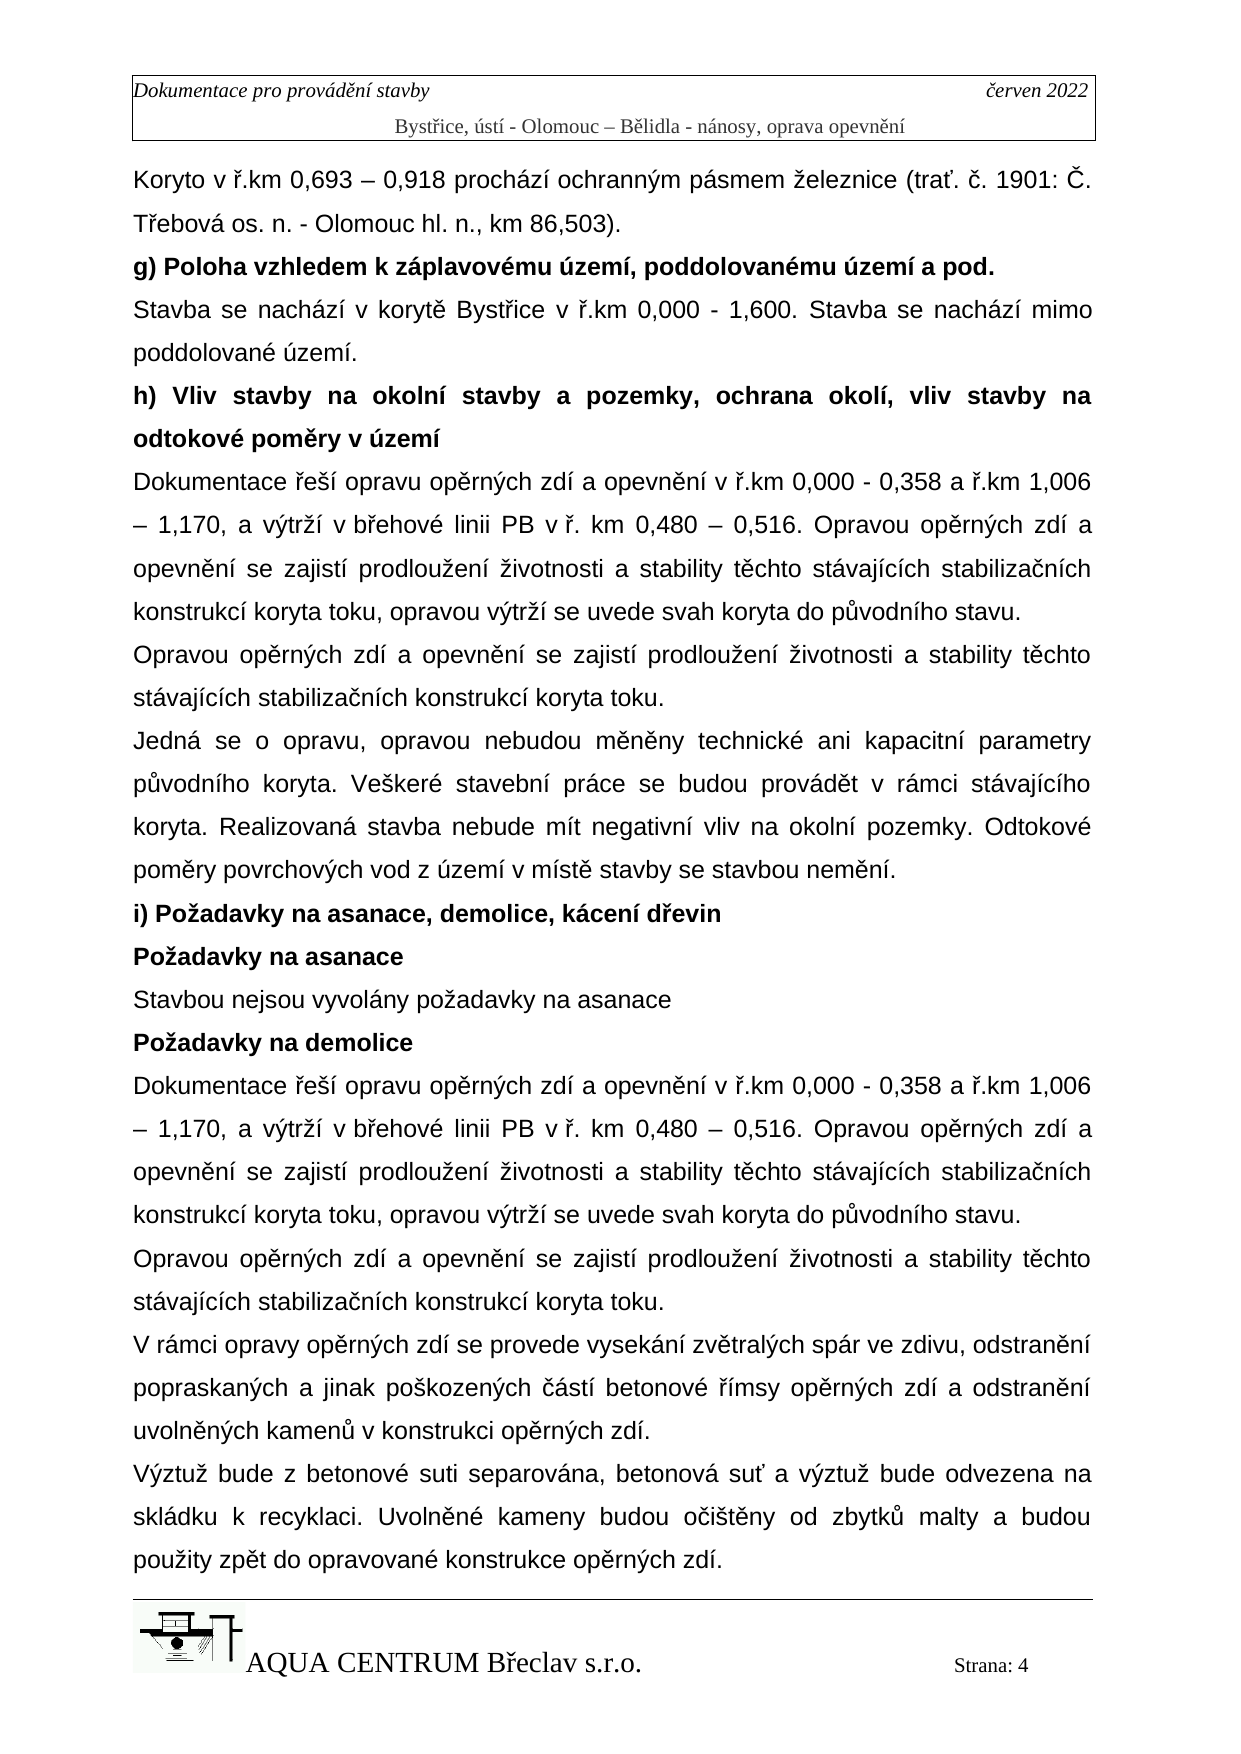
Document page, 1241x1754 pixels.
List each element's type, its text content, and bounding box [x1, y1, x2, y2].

picture [132, 1602, 246, 1673]
text Jedná se o opravu, opravou nebudou měněny technické ani kapacitní parametry původního koryta. Veškeré stavební práce se budou provádět v rámci stávajícího koryta. Realizovaná stavba nebude mít negativní vliv na okolní pozemky. Odtokové poměry povrchových vod z území v místě stavby se stavbou nemění. [133, 726, 1093, 884]
list Koryto v ř.km 0,693 – 0,918 prochází ochranným pásmem železnice (trať. č. 1901: Č. Třebová os. n. - Olomouc hl. n., km 86,503). [133, 194, 1093, 237]
text Opravou opěrných zdí a opevnění se zajistí prodloužení životnosti a stability těchto stávajících stabilizačních konstrukcí koryta toku. [133, 640, 1093, 712]
text V rámci opravy opěrných zdí se provede vysekání zvětralých spár ve zdivu, odstranění popraskaných a jinak poškozených částí betonové římsy opěrných zdí a odstranění uvolněných kamenů v konstrukci opěrných zdí. [133, 1330, 1093, 1445]
text Stavba se nachází v korytě Bystřice v ř.km 0,000 - 1,600. Stavba se nachází mimo poddolované území. [133, 295, 1093, 367]
text Dokumentace řeší opravu opěrných zdí a opevnění v ř.km 0,000 - 0,358 a ř.km 1,006 – 1,170, a výtrží v břehové linii PB v ř. km 0,480 – 0,516. Opravou opěrných zdí a opevnění se zajistí prodloužení životnosti a stability těchto stávajících stabilizačních konstrukcí koryta toku, opravou výtrží se uvede svah koryta do původního stavu. [133, 1071, 1093, 1229]
text Opravou opěrných zdí a opevnění se zajistí prodloužení životnosti a stability těchto stávajících stabilizačních konstrukcí koryta toku. [133, 1243, 1093, 1315]
text Výztuž bude z betonové suti separována, betonová suť a výztuž bude odvezena na skládku k recyklaci. Uvolněné kameny budou očištěny od zbytků malty a budou použity zpět do opravované konstrukce opěrných zdí. [133, 1459, 1093, 1574]
text Požadavky na demolice [133, 1028, 1093, 1057]
text h) Vliv stavby na okolní stavby a pozemky, ochrana okolí, vliv stavby na odtokové poměry v území [133, 381, 1093, 453]
text i) Požadavky na asanace, demolice, kácení dřevin [133, 898, 1093, 927]
text Požadavky na asanace [133, 942, 1093, 970]
list g) Poloha vzhledem k záplavovému území, poddolovanému území a pod. [133, 252, 1093, 280]
text Dokumentace řeší opravu opěrných zdí a opevnění v ř.km 0,000 - 0,358 a ř.km 1,006 – 1,170, a výtrží v břehové linii PB v ř. km 0,480 – 0,516. Opravou opěrných zdí a opevnění se zajistí prodloužení životnosti a stability těchto stávajících stabilizačních konstrukcí koryta toku, opravou výtrží se uvede svah koryta do původního stavu. [133, 467, 1093, 625]
text Stavbou nejsou vyvolány požadavky na asanace [133, 985, 1093, 1013]
